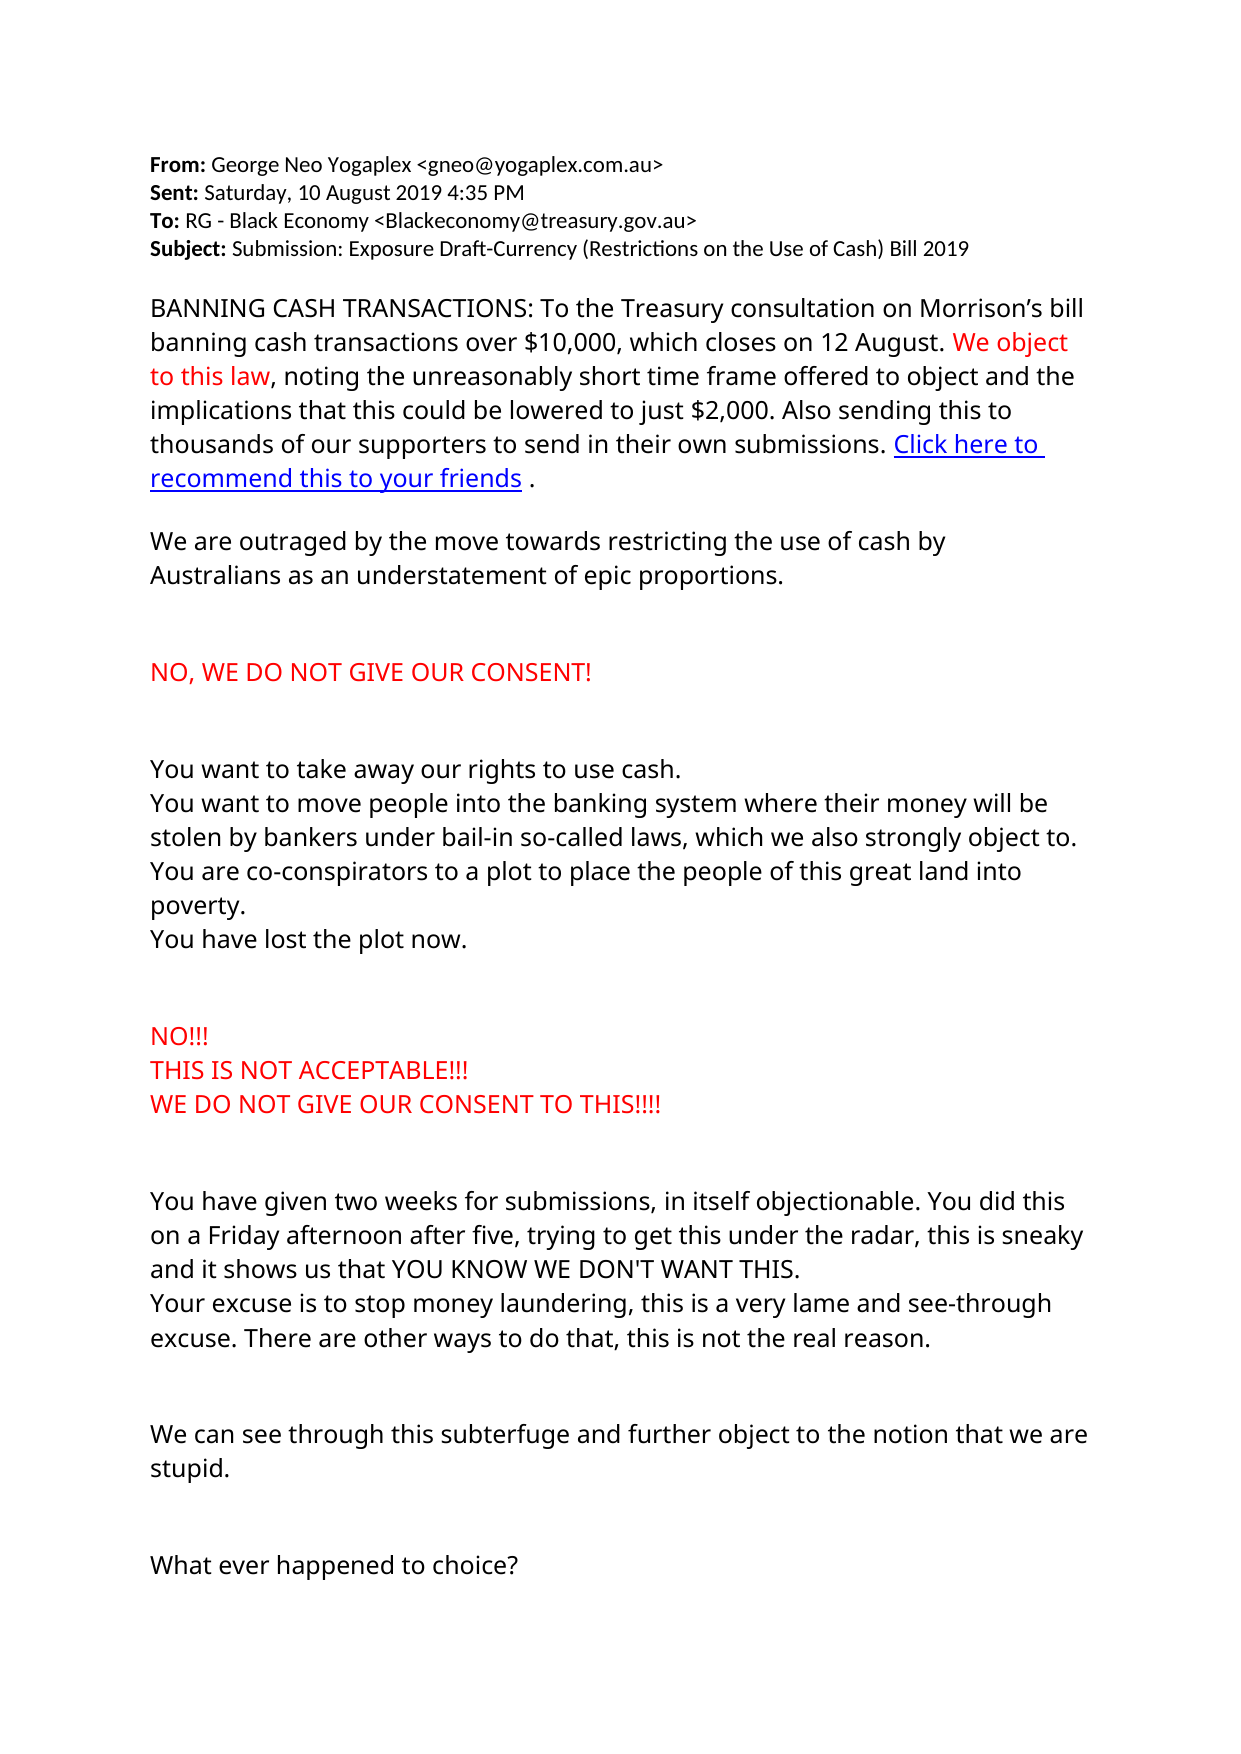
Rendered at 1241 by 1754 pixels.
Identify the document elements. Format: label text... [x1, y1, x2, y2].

text We can see through this subterfuge and further object to the notion that we are stupid. [150, 1417, 1090, 1485]
text You have given two weeks for submissions, in itself objectionable. You did this on a Friday afternoon after five, trying to get this under the radar, this is sneaky and it shows us that YOU KNOW WE DON'T WANT THIS. [150, 1184, 1090, 1286]
text NO, WE DO NOT GIVE OUR CONSENT! [150, 655, 1090, 689]
text THIS IS NOT ACCEPTABLE!!! [150, 1053, 1090, 1087]
text BANNING CASH TRANSACTIONS: To the Treasury consultation on Morrison’s bill banning cash transactions over $10,000, which closes on 12 August. We object to this law, noting the unreasonably short time frame offered to object and the implications that this could be lowered to just $2,000. Also sending this to thousands of our supporters to send in their own submissions. Click here to recommend this to your friends . [150, 291, 1090, 524]
text You want to take away our rights to use cash. [150, 752, 1090, 786]
text WE DO NOT GIVE OUR CONSENT TO THIS!!!! [150, 1087, 1090, 1121]
text You are co-conspirators to a plot to place the people of this great land into poverty. [150, 854, 1090, 922]
text We are outraged by the move towards restricting the use of cash by Australians as an understatement of epic proportions. [150, 524, 1090, 592]
text From: George Neo Yogaplex <gneo@yogaplex.com.au> Sent: Saturday, 10 August 2019 4:35 PM To: RG - Black Economy <Blackeconomy@treasury.gov.au> Subject: Submission: Exposure Draft-Currency (Restrictions on the Use of Cash) Bill 2019 [150, 150, 1090, 262]
text What ever happened to choice? [150, 1548, 1090, 1582]
text You want to move people into the banking system where their money will be stolen by bankers under bail-in so-called laws, which we also strongly object to. [150, 786, 1090, 854]
text NO!!! [150, 1019, 1090, 1053]
text You have lost the plot now. [150, 922, 1090, 956]
text Your excuse is to stop money laundering, this is a very lame and see-through excuse. There are other ways to do that, this is not the real reason. [150, 1286, 1090, 1354]
